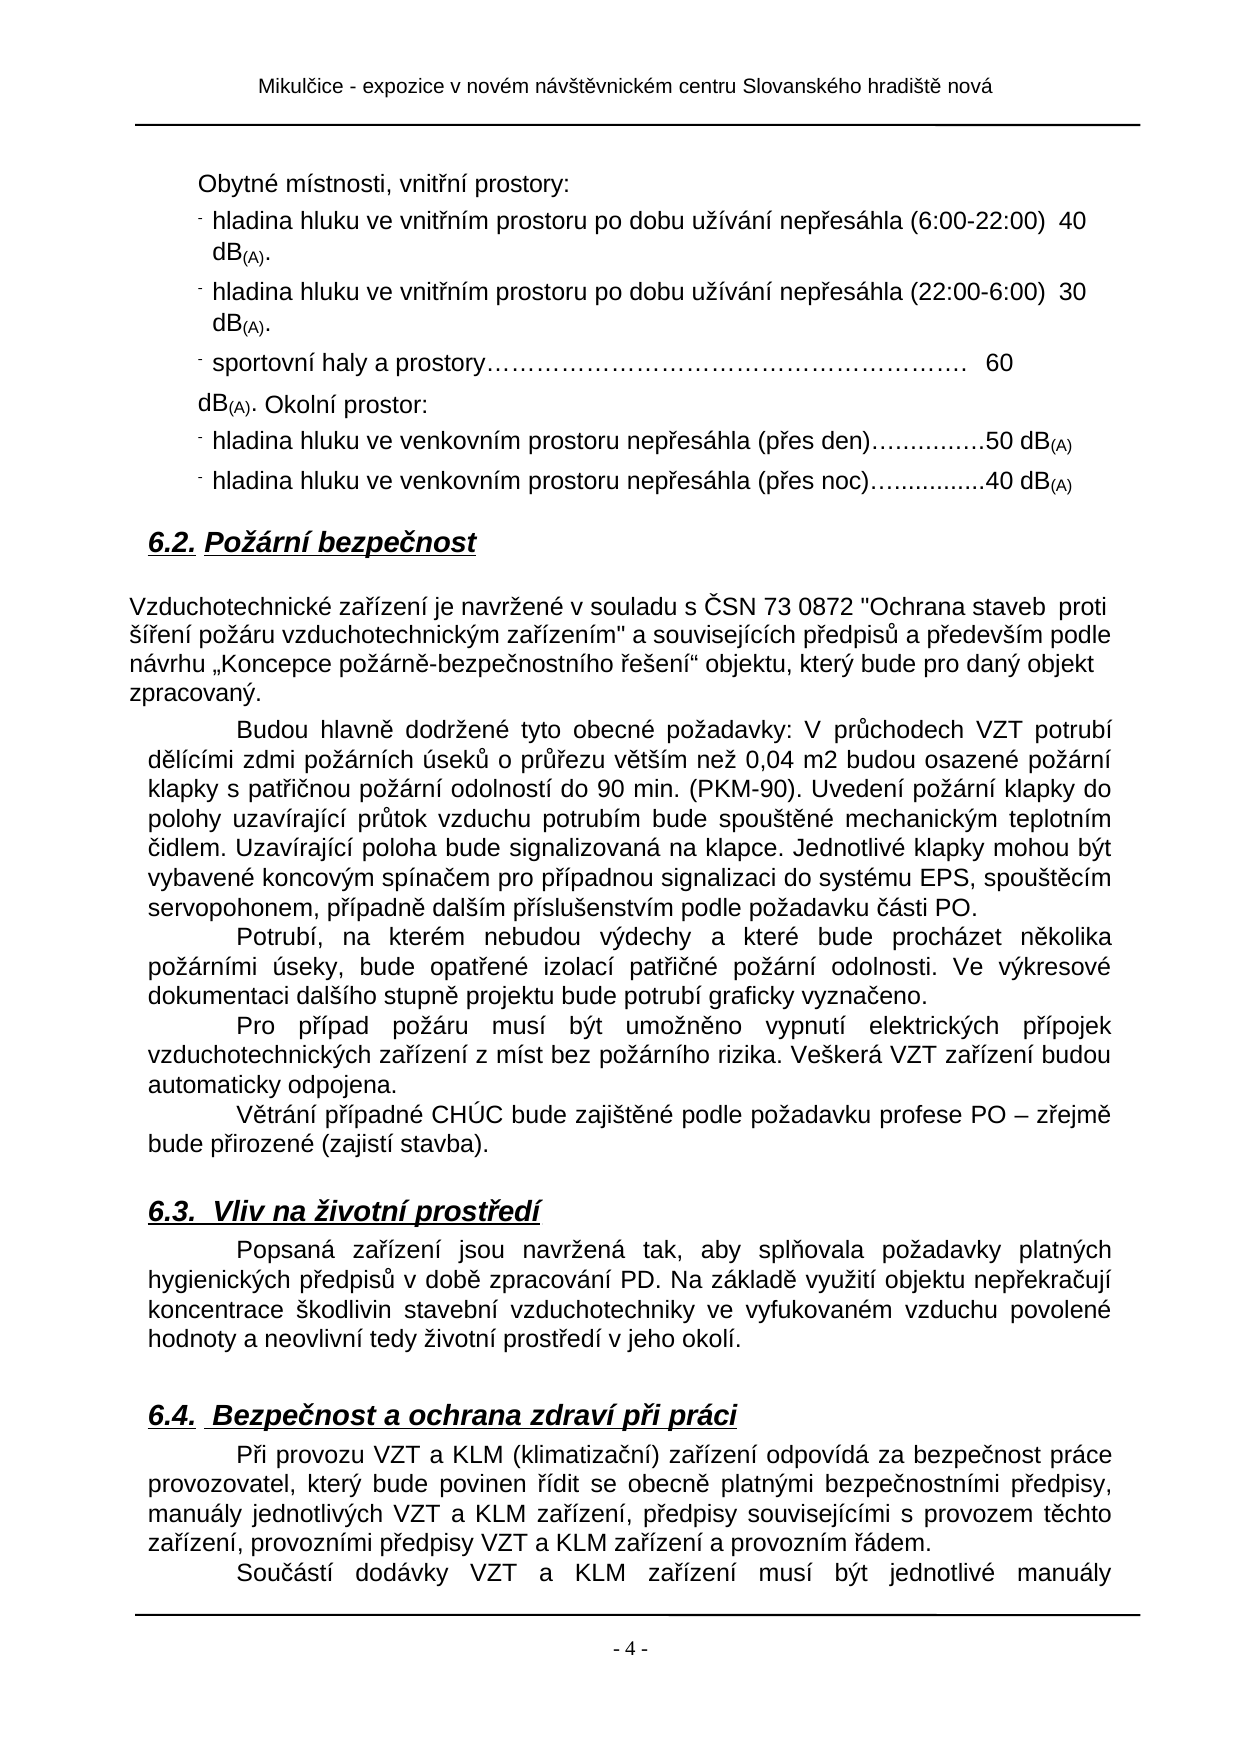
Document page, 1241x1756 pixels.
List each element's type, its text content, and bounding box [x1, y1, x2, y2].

list hladina hluku ve venkovním prostoru nepřesáhla (přes noc)… 40 dB(A) [198, 466, 1146, 497]
text Při provozu VZT a KLM (klimatizační) zařízení odpovídá za bezpečnost práce provozovatel, který bude povinen řídit se obecně platnými bezpečnostními předpisy, manuály jednotlivých VZT a KLM zařízení, předpisy souvisejícími s provozem těchto zařízení, provozními předpisy VZT a KLM zařízení a provozním řádem. [148, 1439, 1114, 1557]
text Větrání případné CHÚC bude zajištěné podle požadavku profese PO – zřejmě bude přirozené (zajistí stavba). [148, 1099, 1113, 1158]
subtitle Bezpečnost a ochrana zdraví při práci [148, 1398, 1146, 1432]
list hladina hluku ve vnitřním prostoru po dobu užívání nepřesáhla (22:00-6:00) 30 dB(A). [198, 277, 1146, 339]
list hladina hluku ve venkovním prostoru nepřesáhla (přes den)… 50 dB(A) [198, 428, 1146, 457]
text Budou hlavně dodržené tyto obecné požadavky: V průchodech VZT potrubí dělícími zdmi požárních úseků o průřezu větším než 0,04 m2 budou osazené požární klapky s patřičnou požární odolností do 90 min. (PKM-90). Uvedení požární klapky do polohy uzavírající průtok vzduchu potrubím bude spouštěné mechanickým teplotním čidlem. Uzavírající poloha bude signalizovaná na klapce. Jednotlivé klapky mohou být vybavené koncovým spínačem pro případnou signalizaci do systému EPS, spouštěcím servopohonem, případně dalším příslušenstvím podle požadavku části PO. [148, 715, 1113, 921]
list sportovní haly a prostory…………………………………………………. 60 dB(A). Okolní prostor: [198, 348, 1075, 419]
subtitle Vliv na životní prostředí [148, 1194, 1146, 1228]
text Popsaná zařízení jsou navržená tak, aby splňovala požadavky platných hygienických předpisů v době zpracování PD. Na základě využití objektu nepřekračují koncentrace škodlivin stavební vzduchotechniky ve vyfukovaném vzduchu povolené hodnoty a neovlivní tedy životní prostředí v jeho okolí. [148, 1235, 1113, 1353]
text Obytné místnosti, vnitřní prostory: [198, 169, 1146, 198]
subtitle Požární bezpečnost [148, 525, 1146, 559]
text Pro případ požáru musí být umožněno vypnutí elektrických přípojek vzduchotechnických zařízení z míst bez požárního rizika. Veškerá VZT zařízení budou automaticky odpojena. [148, 1011, 1113, 1099]
text Potrubí, na kterém nebudou výdechy a které bude procházet několika požárními úseky, bude opatřené izolací patřičné požární odolnosti. Ve výkresové dokumentaci dalšího stupně projektu bude potrubí graficky vyznačeno. [148, 922, 1113, 1010]
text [148, 1558, 1112, 1587]
text Vzduchotechnické zařízení je navržené v souladu s ČSN 73 0872 "Ochrana staveb proti šíření požáru vzduchotechnickým zařízením" a souvisejících předpisů a především podle návrhu „Koncepce požárně-bezpečnostního řešení“ objektu, který bude pro daný objekt zpracovaný. [129, 592, 1146, 707]
list hladina hluku ve vnitřním prostoru po dobu užívání nepřesáhla (6:00-22:00) 40 dB(A). [198, 206, 1146, 268]
